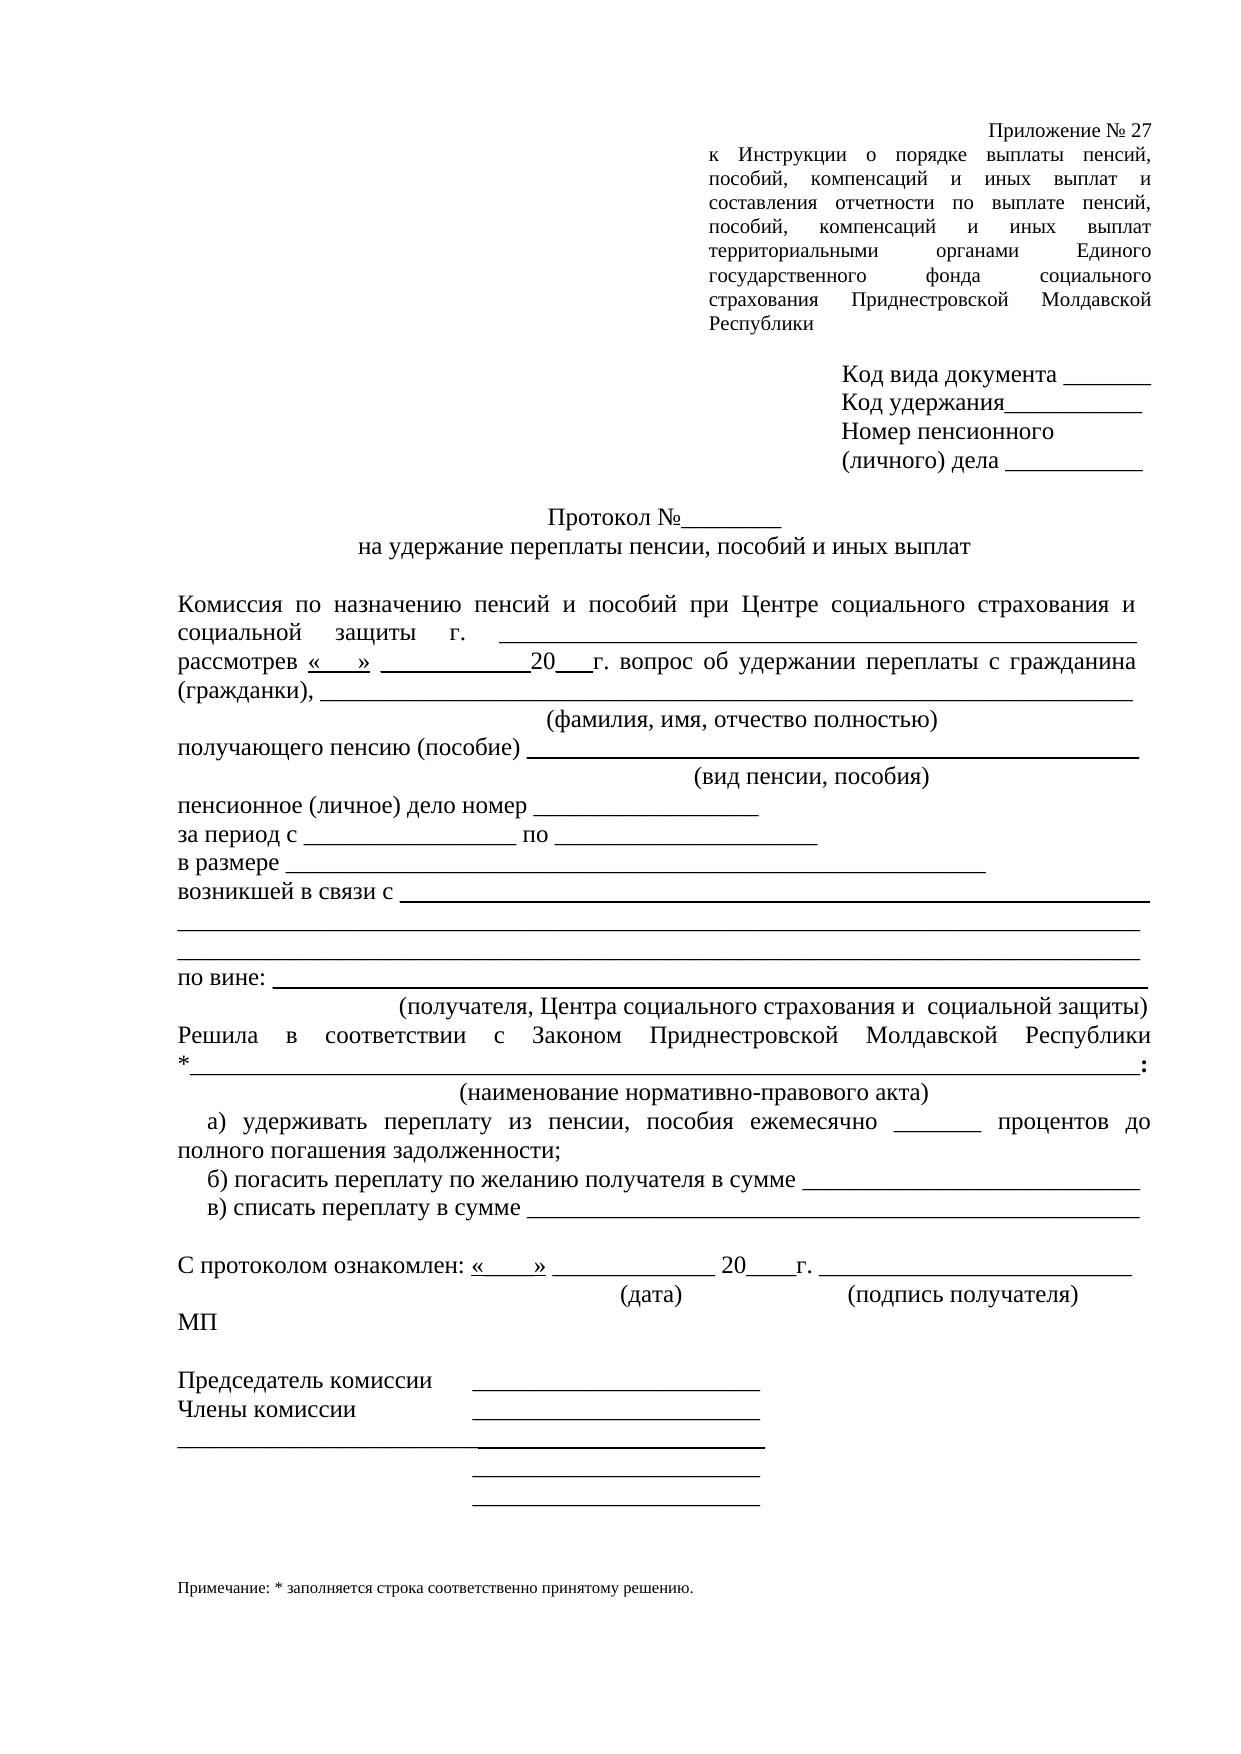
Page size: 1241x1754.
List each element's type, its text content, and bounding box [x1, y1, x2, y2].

text (наименование нормативно-правового акта) [177, 1077, 1152, 1106]
text за период с _________________ по _____________________ [177, 819, 1152, 847]
text _______________________________________________ [177, 1422, 1152, 1451]
text МП [177, 1307, 1152, 1336]
text Протокол №________ [177, 502, 1152, 531]
text Номер пенсионного (личного) дела ___________ [841, 416, 1152, 474]
text Код вида документа _______ [842, 359, 1152, 387]
text _______________________ [398, 1451, 1152, 1480]
text _______________________ [398, 1480, 1152, 1509]
text возникшей в связи с ____________________________________________________________ [177, 876, 1152, 905]
text Председатель комиссии _______________________ [177, 1365, 1152, 1394]
text в) списать переплату в сумме _________________________________________________ [177, 1192, 1152, 1221]
text в размере ________________________________________________________ [177, 847, 1152, 876]
text по вине: ______________________________________________________________________ [177, 962, 1152, 991]
text к Инструкции о порядке выплаты пенсий, пособий, компенсаций и иных выплат и составления отчетности по выплате пенсий, пособий, компенсаций и иных выплат территориальными органами Единого государственного фонда социального страхования Приднестровской Молдавской Республики [709, 142, 1152, 335]
text Члены комиссии _______________________ [177, 1394, 1152, 1422]
text на удержание переплаты пенсии, пособий и иных выплат [177, 531, 1152, 560]
text (получателя, Центра социального страхования и социальной защиты) [398, 991, 1152, 1020]
text _____________________________________________________________________________ [177, 934, 1152, 962]
text _____________________________________________________________________________ [177, 905, 1152, 934]
text получающего пенсию (пособие) _________________________________________________ [177, 732, 1152, 761]
text (дата) (подпись получателя) [546, 1279, 1152, 1307]
text Приложение № 27 [709, 118, 1152, 142]
text Решила в соответствии с Законом Приднестровской Молдавской Республики *____________________________________________________________________________: [177, 1020, 1152, 1077]
text (фамилия, имя, отчество полностью) [472, 704, 1152, 732]
text Примечание: * заполняется строка соответственно принятому решению. [177, 1577, 1152, 1597]
text (вид пенсии, пособия) [620, 761, 1152, 790]
text Код удержания___________ [841, 387, 1152, 416]
text С протоколом ознакомлен: «____» _____________ 20____г. _________________________ [177, 1250, 1152, 1279]
text пенсионное (личное) дело номер __________________ [177, 790, 1152, 819]
text Комиссия по назначению пенсий и пособий при Центре социального страхования и социальной защиты г. ___________________________________________________ рассмотрев «___» ____________20___г. вопрос об удержании переплаты с гражданина (гражданки), _________________________________________________________________ [177, 589, 1137, 704]
text а) удерживать переплату из пенсии, пособия ежемесячно _______ процентов до полного погашения задолженности; [177, 1106, 1152, 1164]
text б) погасить переплату по желанию получателя в сумме ___________________________ [177, 1164, 1152, 1192]
